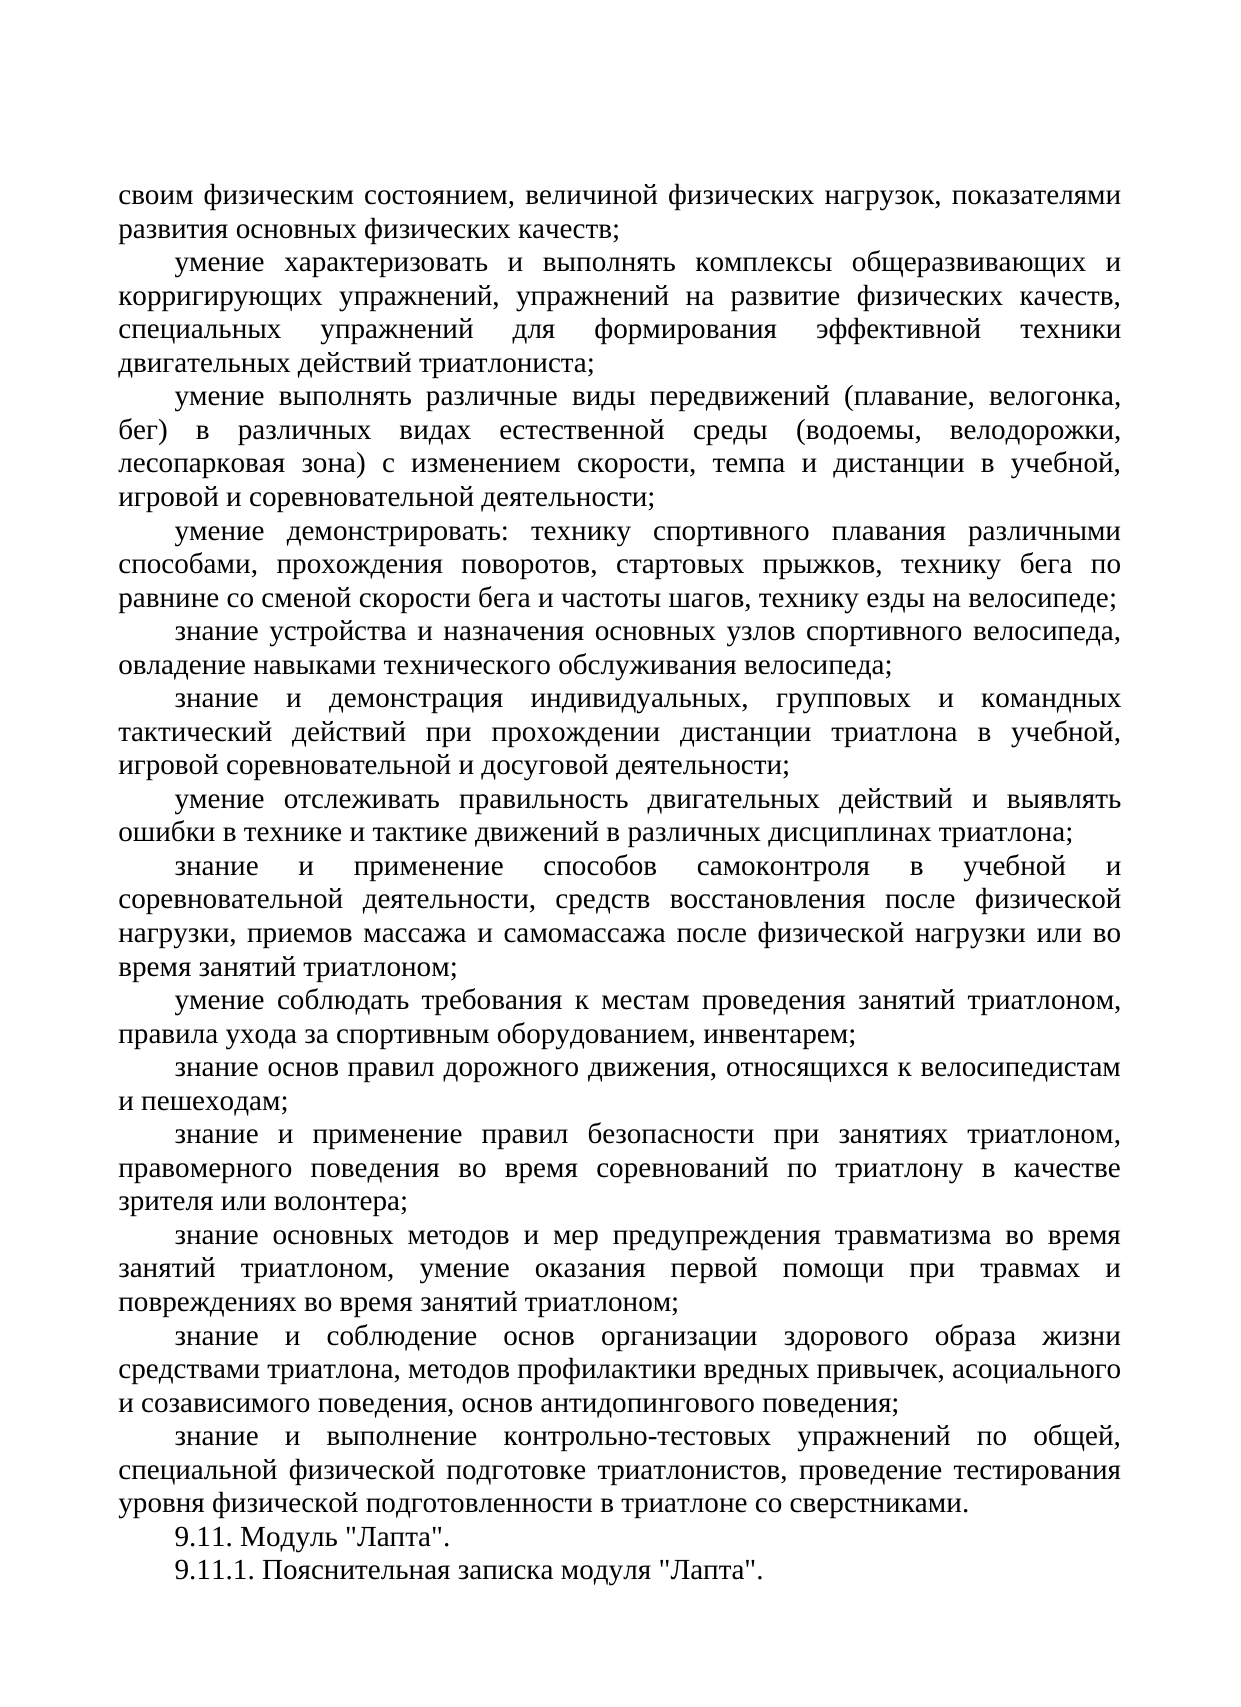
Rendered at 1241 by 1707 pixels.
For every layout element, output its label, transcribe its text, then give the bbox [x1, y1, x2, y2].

text умение соблюдать требования к местам проведения занятий триатлоном, правила ухода за спортивным оборудованием, инвентарем; [118, 982, 1122, 1049]
text 9.11. Модуль "Лапта". [118, 1519, 1122, 1552]
text умение отслеживать правильность двигательных действий и выявлять ошибки в технике и тактике движений в различных дисциплинах триатлона; [118, 781, 1122, 848]
text знание основных методов и мер предупреждения травматизма во время занятий триатлоном, умение оказания первой помощи при травмах и повреждениях во время занятий триатлоном; [118, 1217, 1122, 1318]
text знание и выполнение контрольно-тестовых упражнений по общей, специальной физической подготовке триатлонистов, проведение тестирования уровня физической подготовленности в триатлоне со сверстниками. [118, 1418, 1122, 1519]
text знание и демонстрация индивидуальных, групповых и командных тактический действий при прохождении дистанции триатлона в учебной, игровой соревновательной и досуговой деятельности; [118, 680, 1122, 781]
text знание и применение правил безопасности при занятиях триатлоном, правомерного поведения во время соревнований по триатлону в качестве зрителя или волонтера; [118, 1116, 1122, 1217]
text знание основ правил дорожного движения, относящихся к велосипедистам и пешеходам; [118, 1049, 1122, 1116]
text знание устройства и назначения основных узлов спортивного велосипеда, овладение навыками технического обслуживания велосипеда; [118, 613, 1122, 680]
text знание и соблюдение основ организации здорового образа жизни средствами триатлона, методов профилактики вредных привычек, асоциального и созависимого поведения, основ антидопингового поведения; [118, 1318, 1122, 1418]
text знание и применение способов самоконтроля в учебной и соревновательной деятельности, средств восстановления после физической нагрузки, приемов массажа и самомассажа после физической нагрузки или во время занятий триатлоном; [118, 848, 1122, 982]
text 9.11.1. Пояснительная записка модуля "Лапта". [118, 1552, 1122, 1586]
text умение характеризовать и выполнять комплексы общеразвивающих и корригирующих упражнений, упражнений на развитие физических качеств, специальных упражнений для формирования эффективной техники двигательных действий триатлониста; [118, 244, 1122, 378]
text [118, 177, 1122, 244]
text умение демонстрировать: технику спортивного плавания различными способами, прохождения поворотов, стартовых прыжков, технику бега по равнине со сменой скорости бега и частоты шагов, технику езды на велосипеде; [118, 513, 1122, 613]
text умение выполнять различные виды передвижений (плавание, велогонка, бег) в различных видах естественной среды (водоемы, велодорожки, лесопарковая зона) с изменением скорости, темпа и дистанции в учебной, игровой и соревновательной деятельности; [118, 378, 1122, 513]
